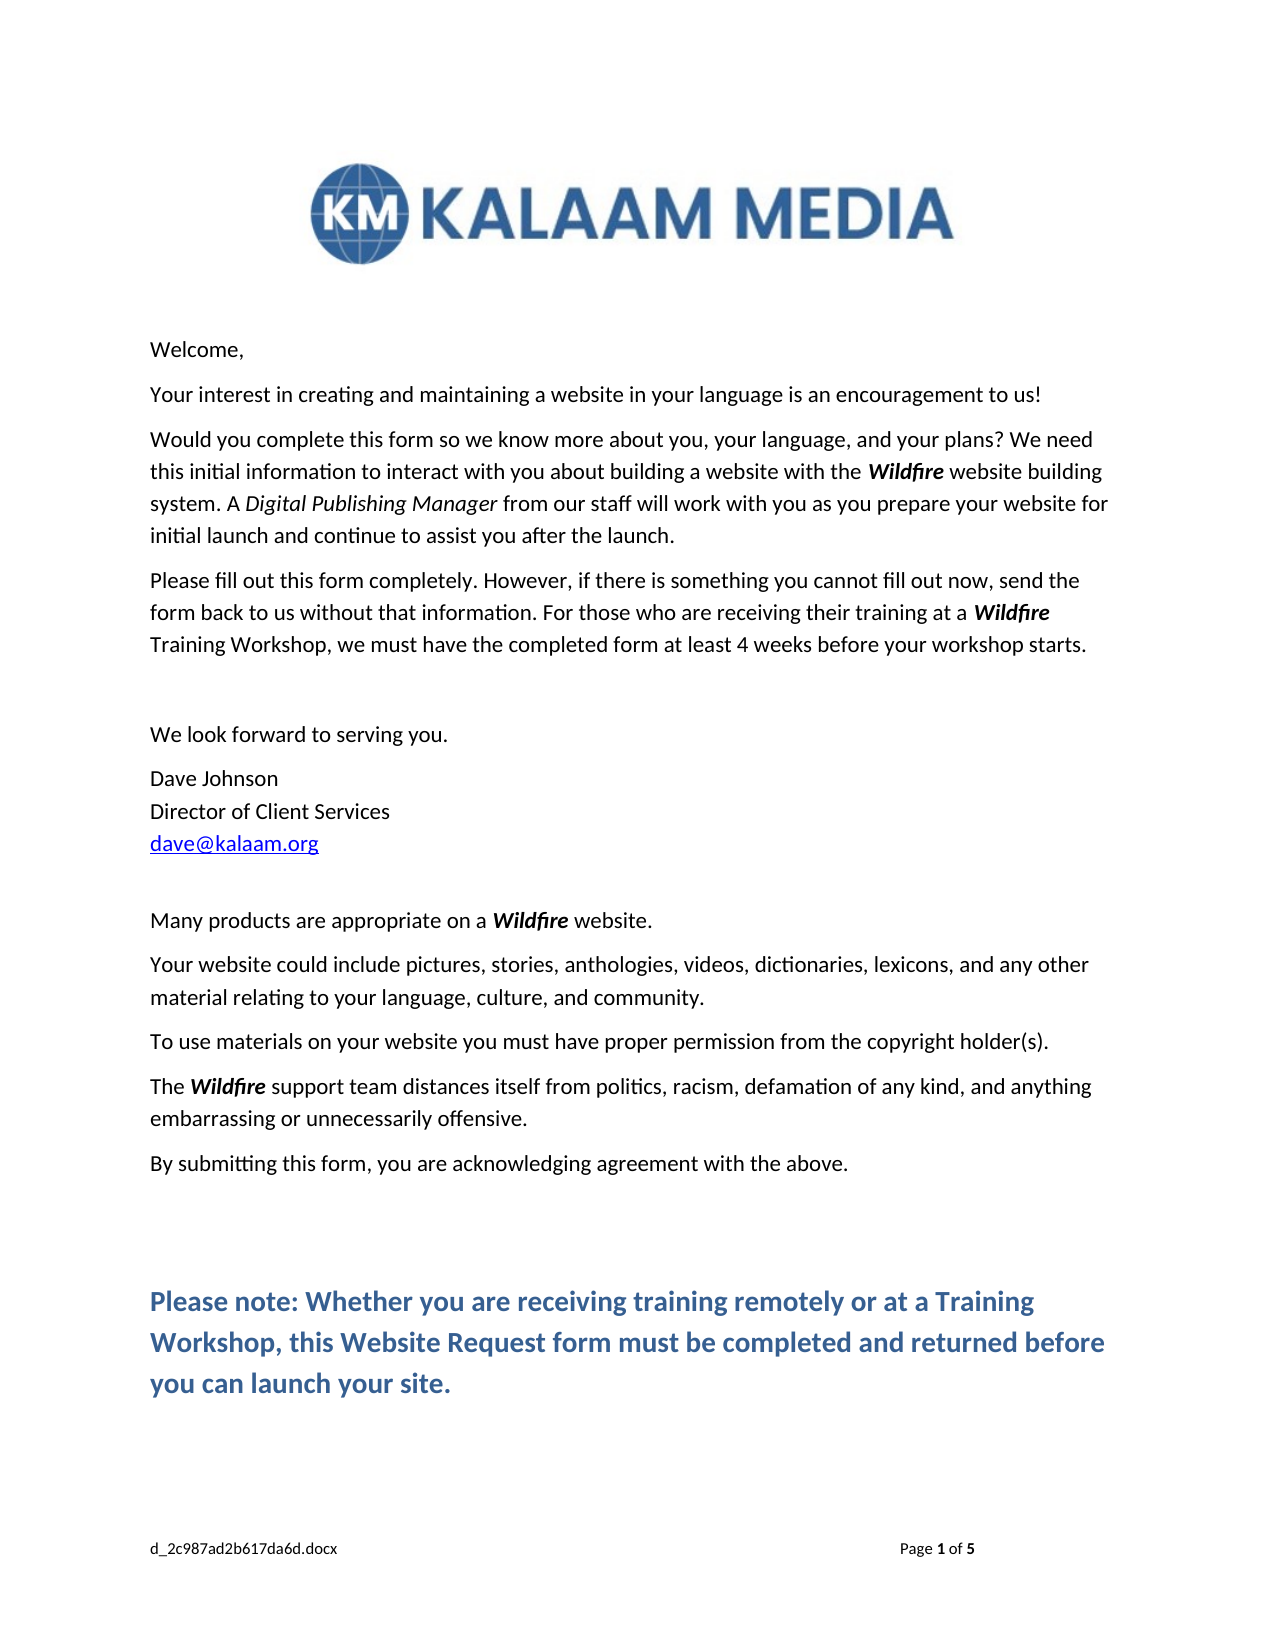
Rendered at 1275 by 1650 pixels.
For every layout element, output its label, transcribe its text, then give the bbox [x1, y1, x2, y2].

text The Wildfire support team distances itself from politics, racism, defamation of any kind, and anything embarrassing or unnecessarily offensive. [150, 1072, 1125, 1132]
text Please note: Whether you are receiving training remotely or at a Training Workshop, this Website Request form must be completed and returned before you can launch your site. [150, 1283, 1125, 1401]
text Please fill out this form completely. However, if there is something you cannot fill out now, send the form back to us without that information. For those who are receiving their training at a Wildfire Training Workshop, we must have the completed form at least 4 weeks before your workshop starts. [150, 566, 1125, 658]
text Director of Client Services [150, 797, 1125, 825]
text Many products are appropriate on a Wildfire website. [150, 906, 1125, 934]
text Your interest in creating and maintaining a website in your language is an encouragement to us! [150, 380, 1125, 408]
text We look forward to serving you. [150, 720, 1125, 748]
text Would you complete this form so we know more about you, your language, and your plans? We need this initial information to interact with you about building a website with the Wildfire website building system. A Digital Publishing Manager from our staff will work with you as you prepare your website for initial launch and continue to assist you after the launch. [150, 425, 1125, 549]
text Your website could include pictures, stories, anthologies, videos, dictionaries, lexicons, and any other material relating to your language, culture, and community. [150, 951, 1125, 1011]
text Welcome, [150, 336, 1125, 363]
text By submitting this form, you are acknowledging agreement with the above. [150, 1149, 1125, 1177]
text To use materials on your website you must have proper permission from the copyright holder(s). [150, 1027, 1125, 1055]
text Dave Johnson [150, 764, 1125, 793]
text dave@kalaam.org [150, 829, 1125, 857]
picture [299, 150, 976, 275]
